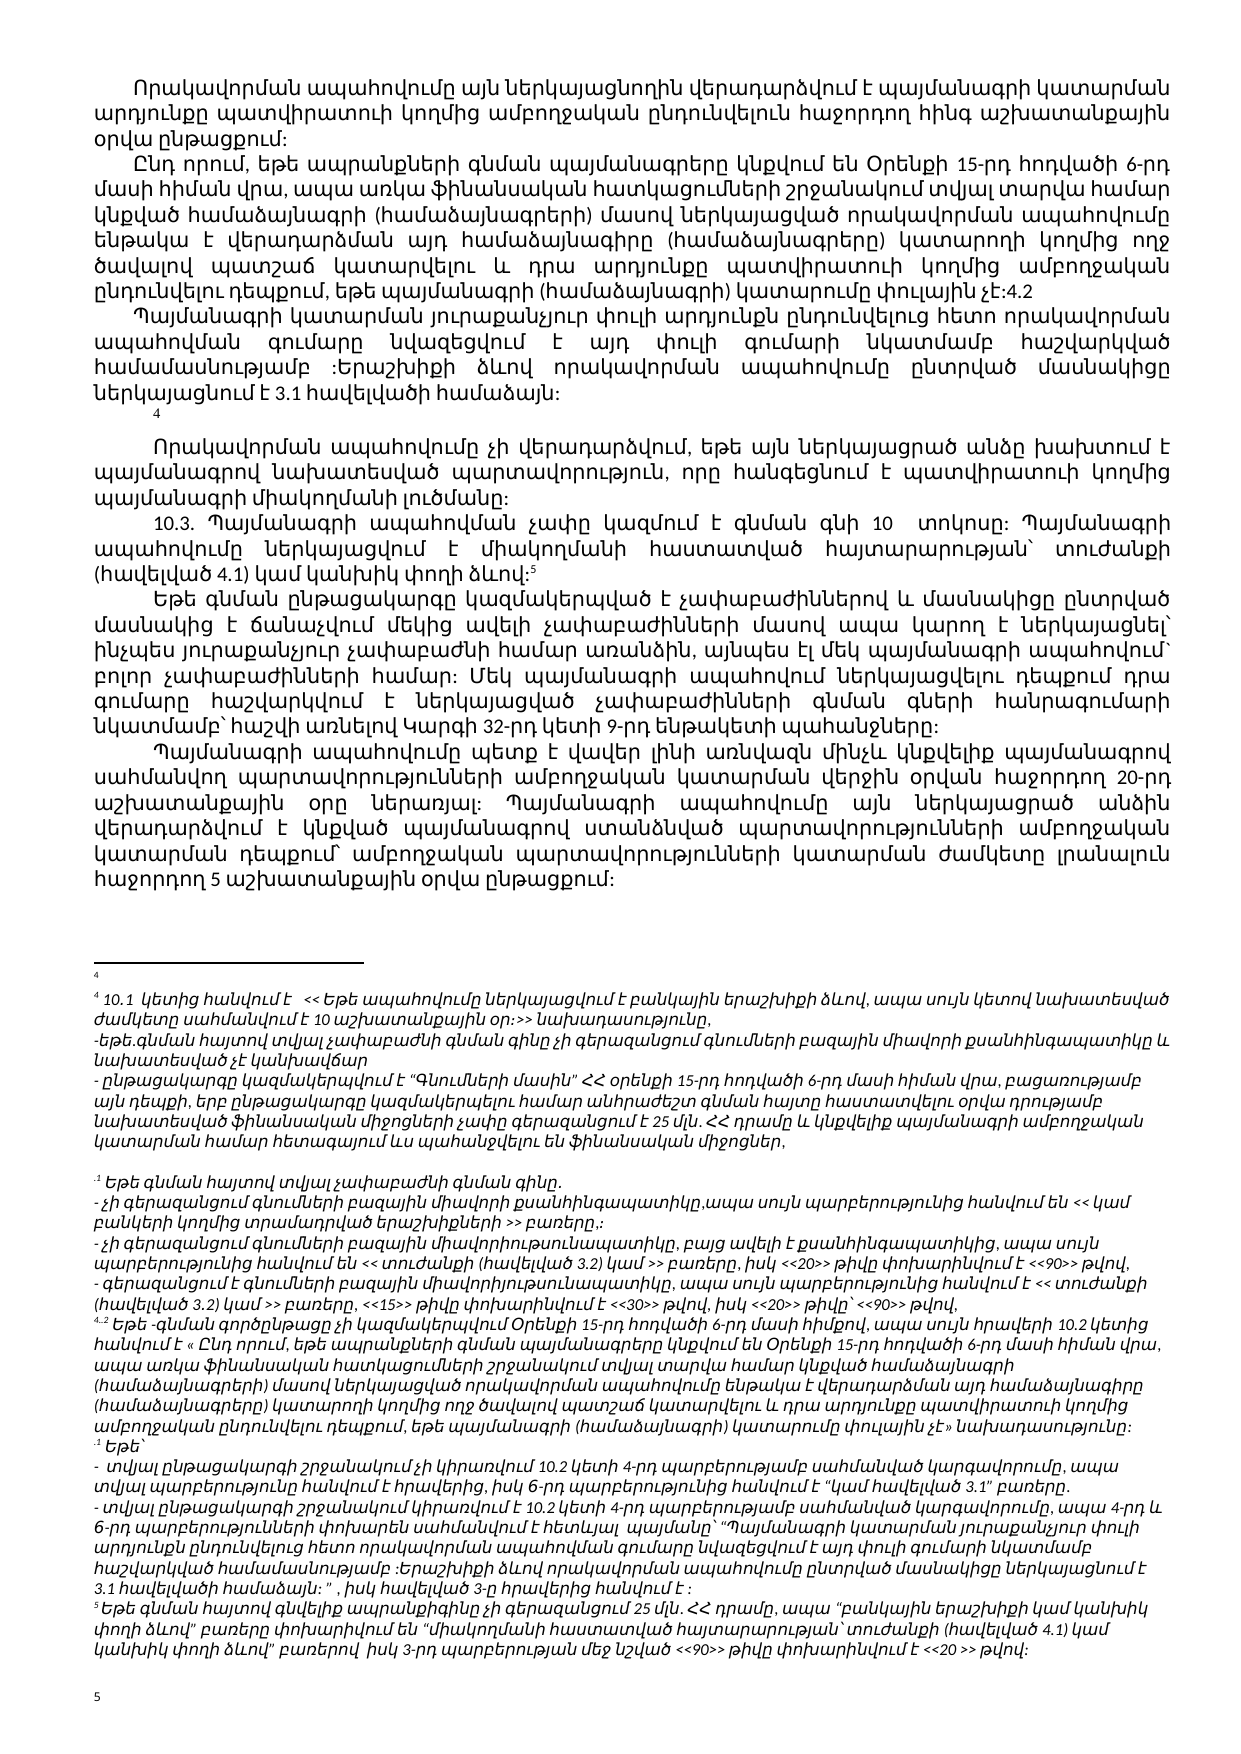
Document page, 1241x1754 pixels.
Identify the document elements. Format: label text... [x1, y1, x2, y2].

text Որակավորման ապահովումը այն ներկայացնողին վերադարձվում է պայմանագրի կատարման արդյունքը պատվիրատուի կողմից ամբողջական ընդունվելուն հաջորդող հինգ աշխատանքային օրվա ընթացքում: [94, 75, 1171, 151]
text 10.3. Պայմանագրի ապահովման չափը կազմում է գնման գնի 10 տոկոսը: Պայմանագրի ապահովումը ներկայացվում է միակողմանի հաստատված հայտարարության՝ տուժանքի (հավելված 4.1) կամ կանխիկ փողի ձևով: [94, 510, 1171, 587]
text Որակավորման ապահովումը չի վերադարձվում, եթե այն ներկայացրած անձը խախտում է պայմանագրով նախատեսված պարտավորություն, որը հանգեցնում է պատվիրատուի կողմից պայմանագրի միակողմանի լուծմանը: [94, 434, 1171, 510]
text Պայմանագրի կատարման յուրաքանչյուր փուլի արդյունքն ընդունվելուց հետո որակավորման ապահովման գումարը նվազեցվում է այդ փուլի գումարի նկատմամբ հաշվարկված համամասնությամբ :Երաշխիքի ձևով որակավորման ապահովումը ընտրված մասնակիցը ներկայացնում է 3.1 հավելվածի համաձայն: [94, 304, 1171, 405]
text Ընդ որում, եթե ապրանքների գնման պայմանագրերը կնքվում են Օրենքի 15-րդ հոդվածի 6-րդ մասի հիման վրա, ապա առկա ֆինանսական հատկացումների շրջանակում տվյալ տարվա համար կնքված համաձայնագրի (համաձայնագրերի) մասով ներկայացված որակավորման ապահովումը ենթակա է վերադարձման այդ համաձայնագիրը (համաձայնագրերը) կատարողի կողմից ողջ ծավալով պատշաճ կատարվելու և դրա արդյունքը պատվիրատուի կողմից ամբողջական ընդունվելու դեպքում, եթե պայմանագրի (համաձայնագրի) կատարումը փուլային չէ:4.2 [94, 151, 1171, 304]
text Պայմանագրի ապահովումը պետք է վավեր լինի առնվազն մինչև կնքվելիք պայմանագրով սահմանվող պարտավորությունների ամբողջական կատարման վերջին օրվան հաջորդող 20-րդ աշխատանքային օրը ներառյալ: Պայմանագրի ապահովումը այն ներկայացրած անձին վերադարձվում է կնքված պայմանագրով ստանձնված պարտավորությունների ամբողջական կատարման դեպքում՝ ամբողջական պարտավորությունների կատարման ժամկետը լրանալուն հաջորդող 5 աշխատանքային օրվա ընթացքում: [94, 739, 1171, 892]
text Եթե գնման ընթացակարգը կազմակերպված է չափաբաժիններով և մասնակիցը ընտրված մասնակից է ճանաչվում մեկից ավելի չափաբաժինների մասով ապա կարող է ներկայացնել՝ ինչպես յուրաքանչյուր չափաբաժնի համար առանձին, այնպես էլ մեկ պայմանագրի ապահովում` բոլոր չափաբաժինների համար: Մեկ պայմանագրի ապահովում ներկայացվելու դեպքում դրա գումարը հաշվարկվում է ներկայացված չափաբաժինների գնման գների հանրագումարի նկատմամբ՝ հաշվի առնելով Կարգի 32-րդ կետի 9-րդ ենթակետի պահանջները: [94, 587, 1171, 739]
